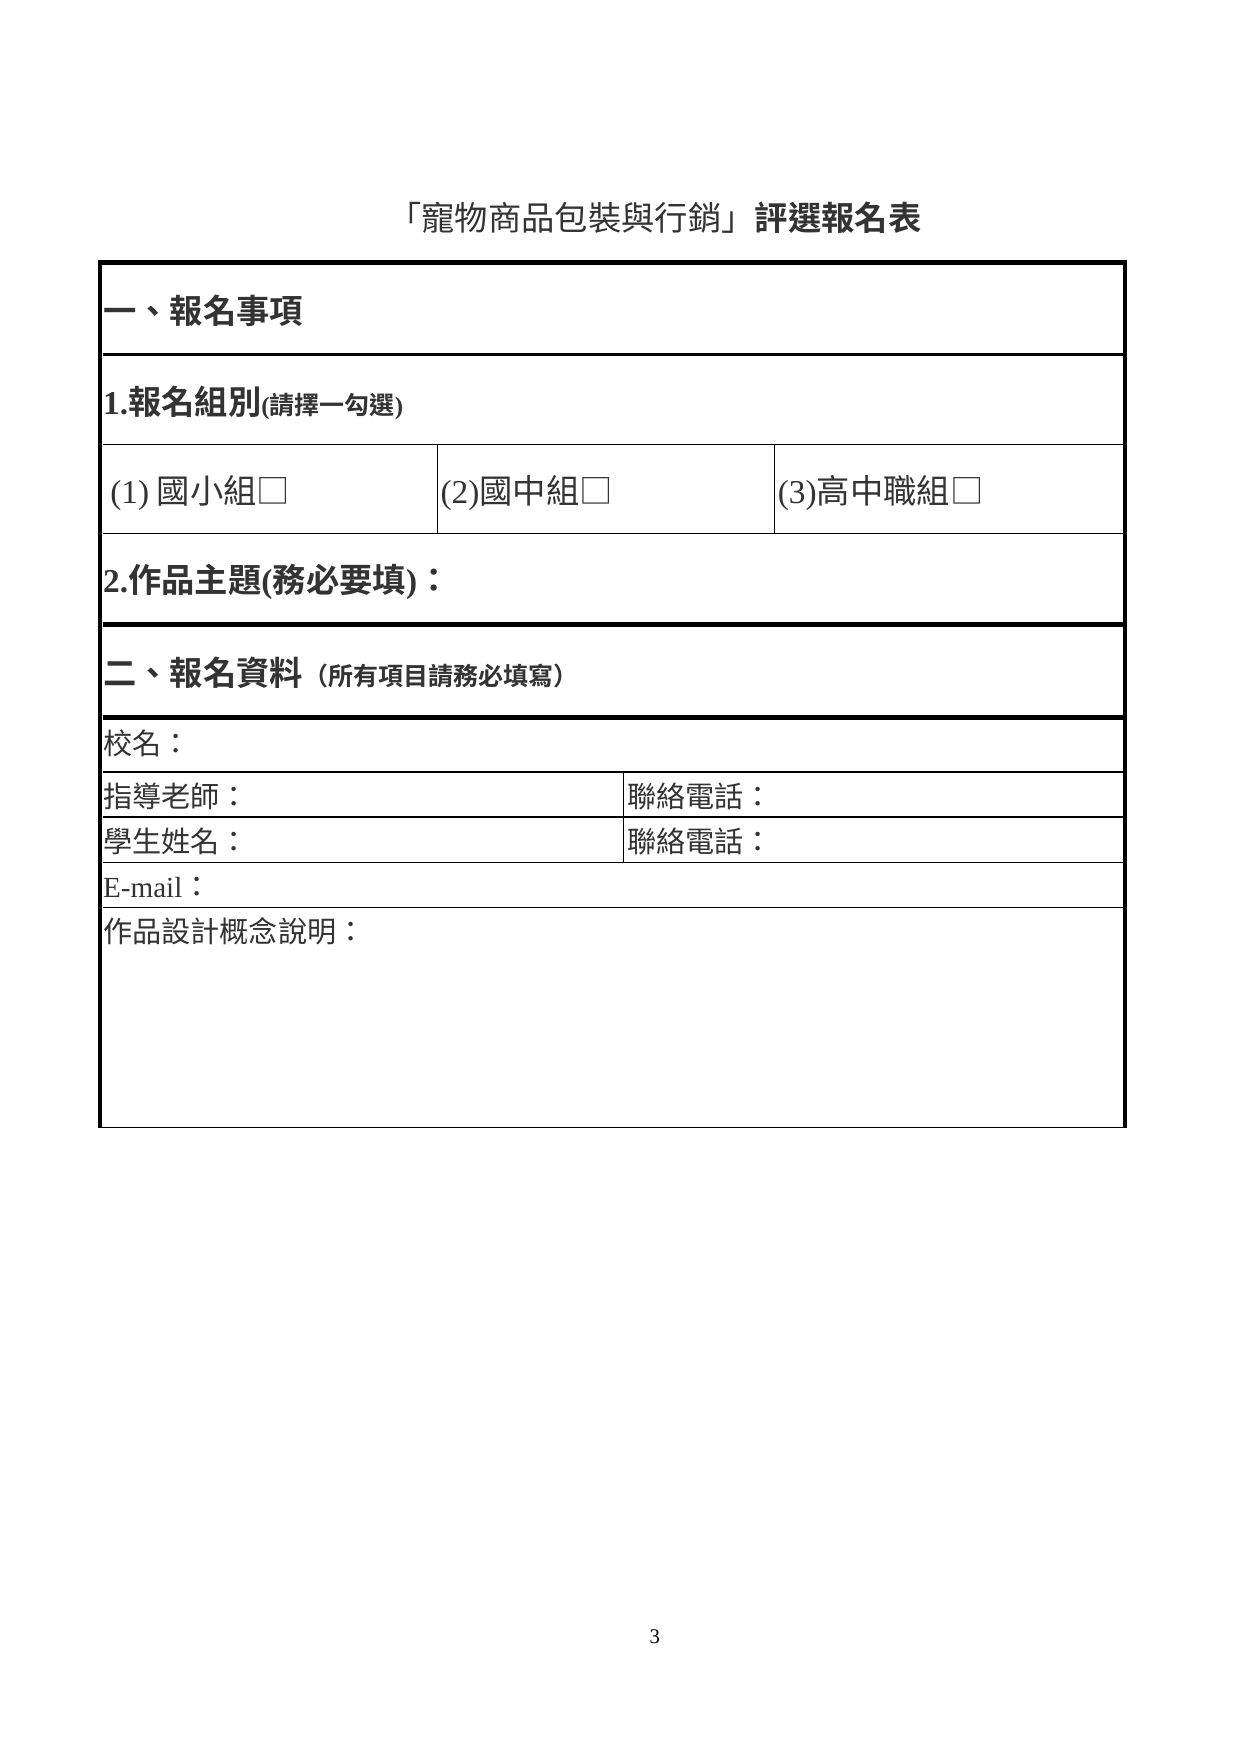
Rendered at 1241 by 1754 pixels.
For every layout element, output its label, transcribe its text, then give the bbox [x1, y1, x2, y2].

table_cell 作品設計概念說明： [102, 908, 1123, 1127]
table_cell E-mail： [102, 863, 1123, 907]
table_cell (2)國中組□ [438, 445, 774, 533]
table_cell 聯絡電話： [624, 818, 1123, 862]
table_cell 指導老師： [102, 772, 623, 816]
text 「寵物商品包裝與行銷」評選報名表 [112, 172, 1197, 260]
table_cell 2.作品主題(務必要填)： [102, 534, 1123, 622]
table_cell 聯絡電話： [624, 773, 1123, 816]
table_header 一、報名事項 [102, 265, 1123, 353]
table_cell 學生姓名： [102, 817, 623, 862]
table_cell 二、報名資料（所有項目請務必填寫） [102, 623, 1123, 715]
table_cell (1) 國小組□ [102, 445, 437, 533]
table_cell 1.報名組別(請擇一勾選) [102, 354, 1123, 444]
table_cell (3)高中職組□ [775, 445, 1123, 533]
table_cell 校名： [102, 716, 1123, 771]
